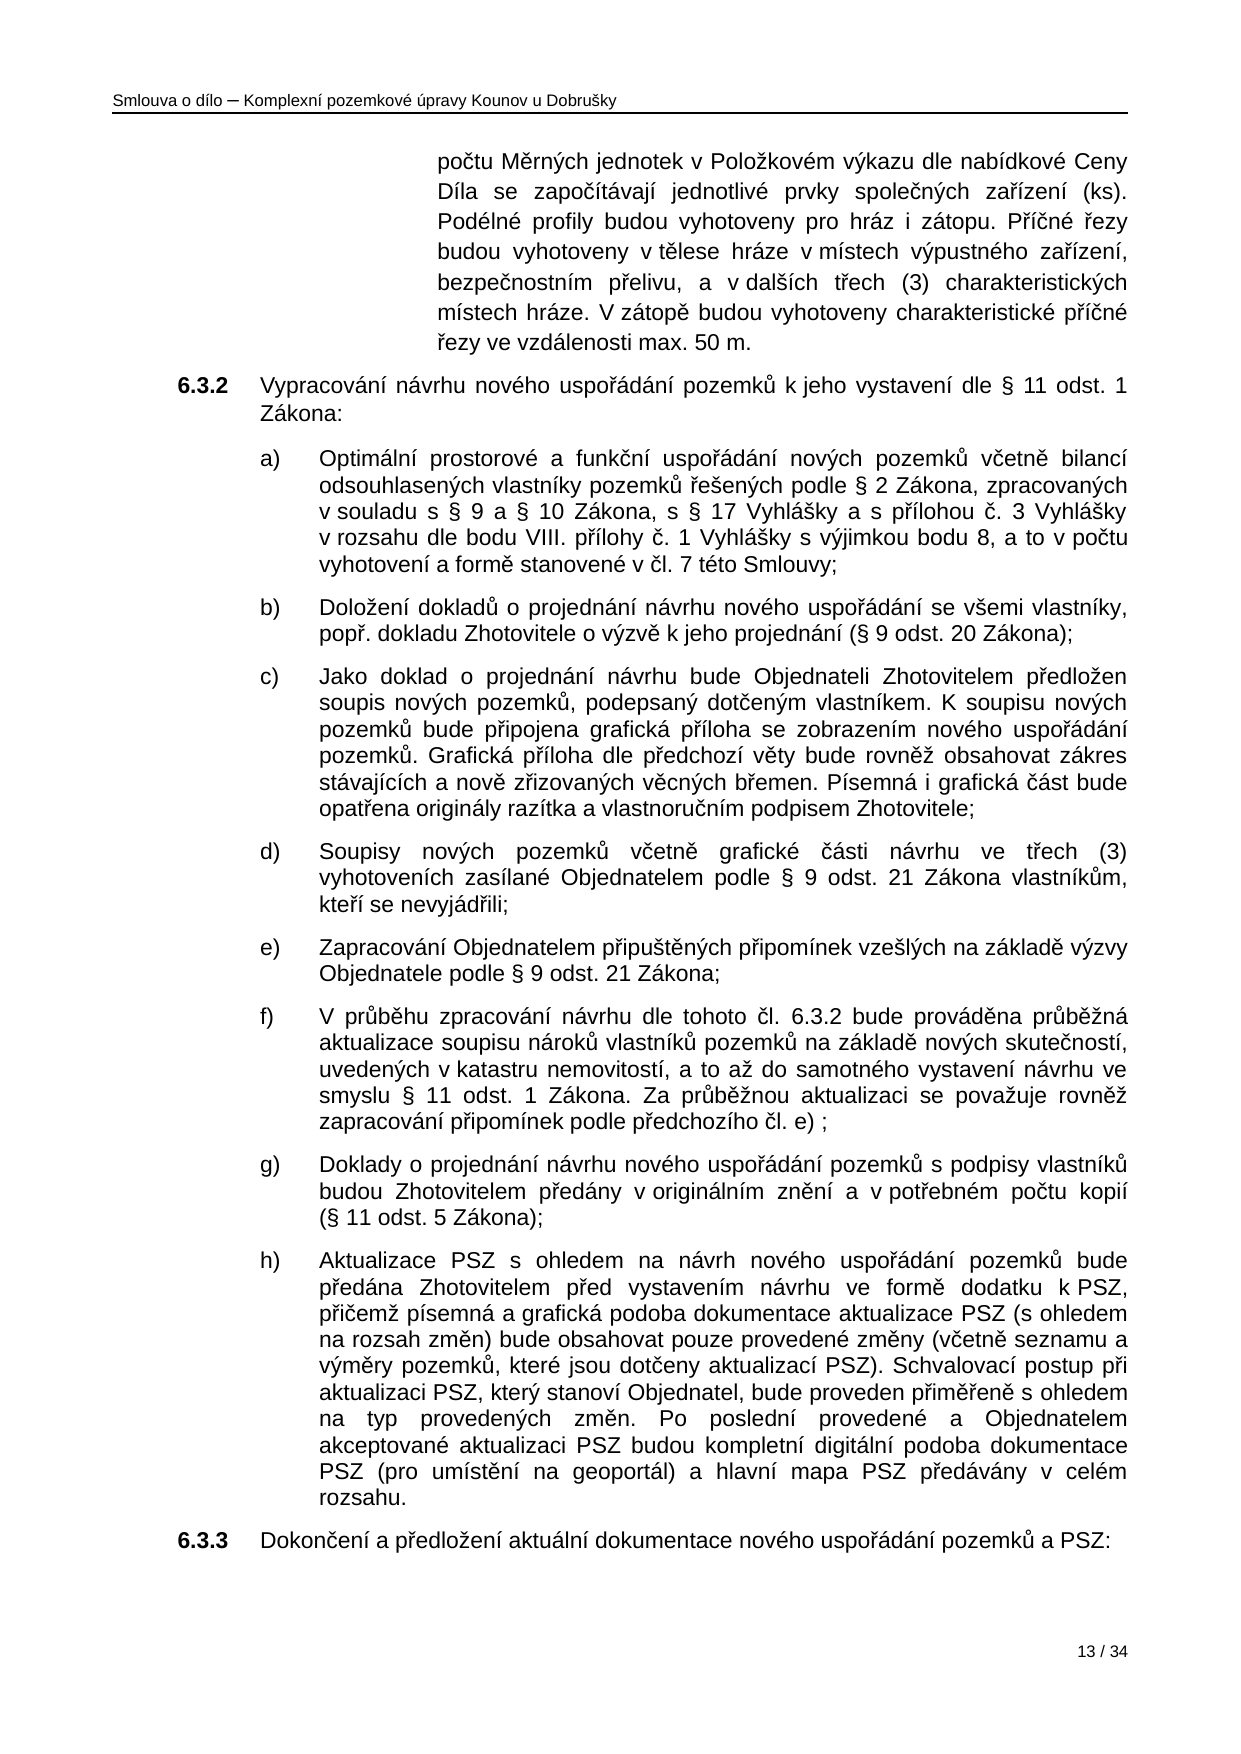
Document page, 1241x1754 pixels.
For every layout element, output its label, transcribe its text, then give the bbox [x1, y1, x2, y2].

list Doložení dokladů o projednání návrhu nového uspořádání se všemi vlastníky, popř. dokladu Zhotovitele o výzvě k jeho projednání (§ 9 odst. 20 Zákona); [260, 594, 1128, 646]
list Zapracování Objednatelem připuštěných připomínek vzešlých na základě výzvy Objednatele podle § 9 odst. 21 Zákona; [260, 933, 1128, 986]
text Dokončení a předložení aktuální dokumentace nového uspořádání pozemků a PSZ: [177, 1527, 1128, 1554]
text Vypracování návrhu nového uspořádání pozemků k jeho vystavení dle § 11 odst. 1 Zákona: [177, 372, 1128, 426]
list Aktualizace PSZ s ohledem na návrh nového uspořádání pozemků bude předána Zhotovitelem před vystavením návrhu ve formě dodatku k PSZ, přičemž písemná a grafická podoba dokumentace aktualizace PSZ (s ohledem na rozsah změn) bude obsahovat pouze provedené změny (včetně seznamu a výměry pozemků, které jsou dotčeny aktualizací PSZ). Schvalovací postup při aktualizaci PSZ, který stanoví Objednatel, bude proveden přiměřeně s ohledem na typ provedených změn. Po poslední provedené a Objednatelem akceptované aktualizaci PSZ budou kompletní digitální podoba dokumentace PSZ (pro umístění na geoportál) a hlavní mapa PSZ předávány v celém rozsahu. [260, 1247, 1128, 1511]
list Doklady o projednání návrhu nového uspořádání pozemků s podpisy vlastníků budou Zhotovitelem předány v originálním znění a v potřebném počtu kopií (§ 11 odst. 5 Zákona); [260, 1151, 1128, 1230]
list Optimální prostorové a funkční uspořádání nových pozemků včetně bilancí odsouhlasených vlastníky pozemků řešených podle § 2 Zákona, zpracovaných v souladu s § 9 a § 10 Zákona, s § 17 Vyhlášky a s přílohou č. 3 Vyhlášky v rozsahu dle bodu VIII. přílohy č. 1 Vyhlášky s výjimkou bodu 8, a to v počtu vyhotovení a formě stanovené v čl. 7 této Smlouvy; [260, 445, 1128, 577]
list V průběhu zpracování návrhu dle tohoto čl. 6.3.2 bude prováděna průběžná aktualizace soupisu nároků vlastníků pozemků na základě nových skutečností, uvedených v katastru nemovitostí, a to až do samotného vystavení návrhu ve smyslu § 11 odst. 1 Zákona. Za průběžnou aktualizaci se považuje rovněž zapracování připomínek podle předchozího čl. e) ; [260, 1003, 1128, 1135]
list Jako doklad o projednání návrhu bude Objednateli Zhotovitelem předložen soupis nových pozemků, podepsaný dotčeným vlastníkem. K soupisu nových pozemků bude připojena grafická příloha se zobrazením nového uspořádání pozemků. Grafická příloha dle předchozí věty bude rovněž obsahovat zákres stávajících a nově zřizovaných věcných břemen. Písemná i grafická část bude opatřena originály razítka a vlastnoručním podpisem Zhotovitele; [260, 663, 1128, 821]
list Soupisy nových pozemků včetně grafické části návrhu ve třech (3) vyhotoveních zasílané Objednatelem podle § 9 odst. 21 Zákona vlastníkům, kteří se nevyjádřili; [260, 838, 1128, 917]
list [334, 148, 1128, 355]
